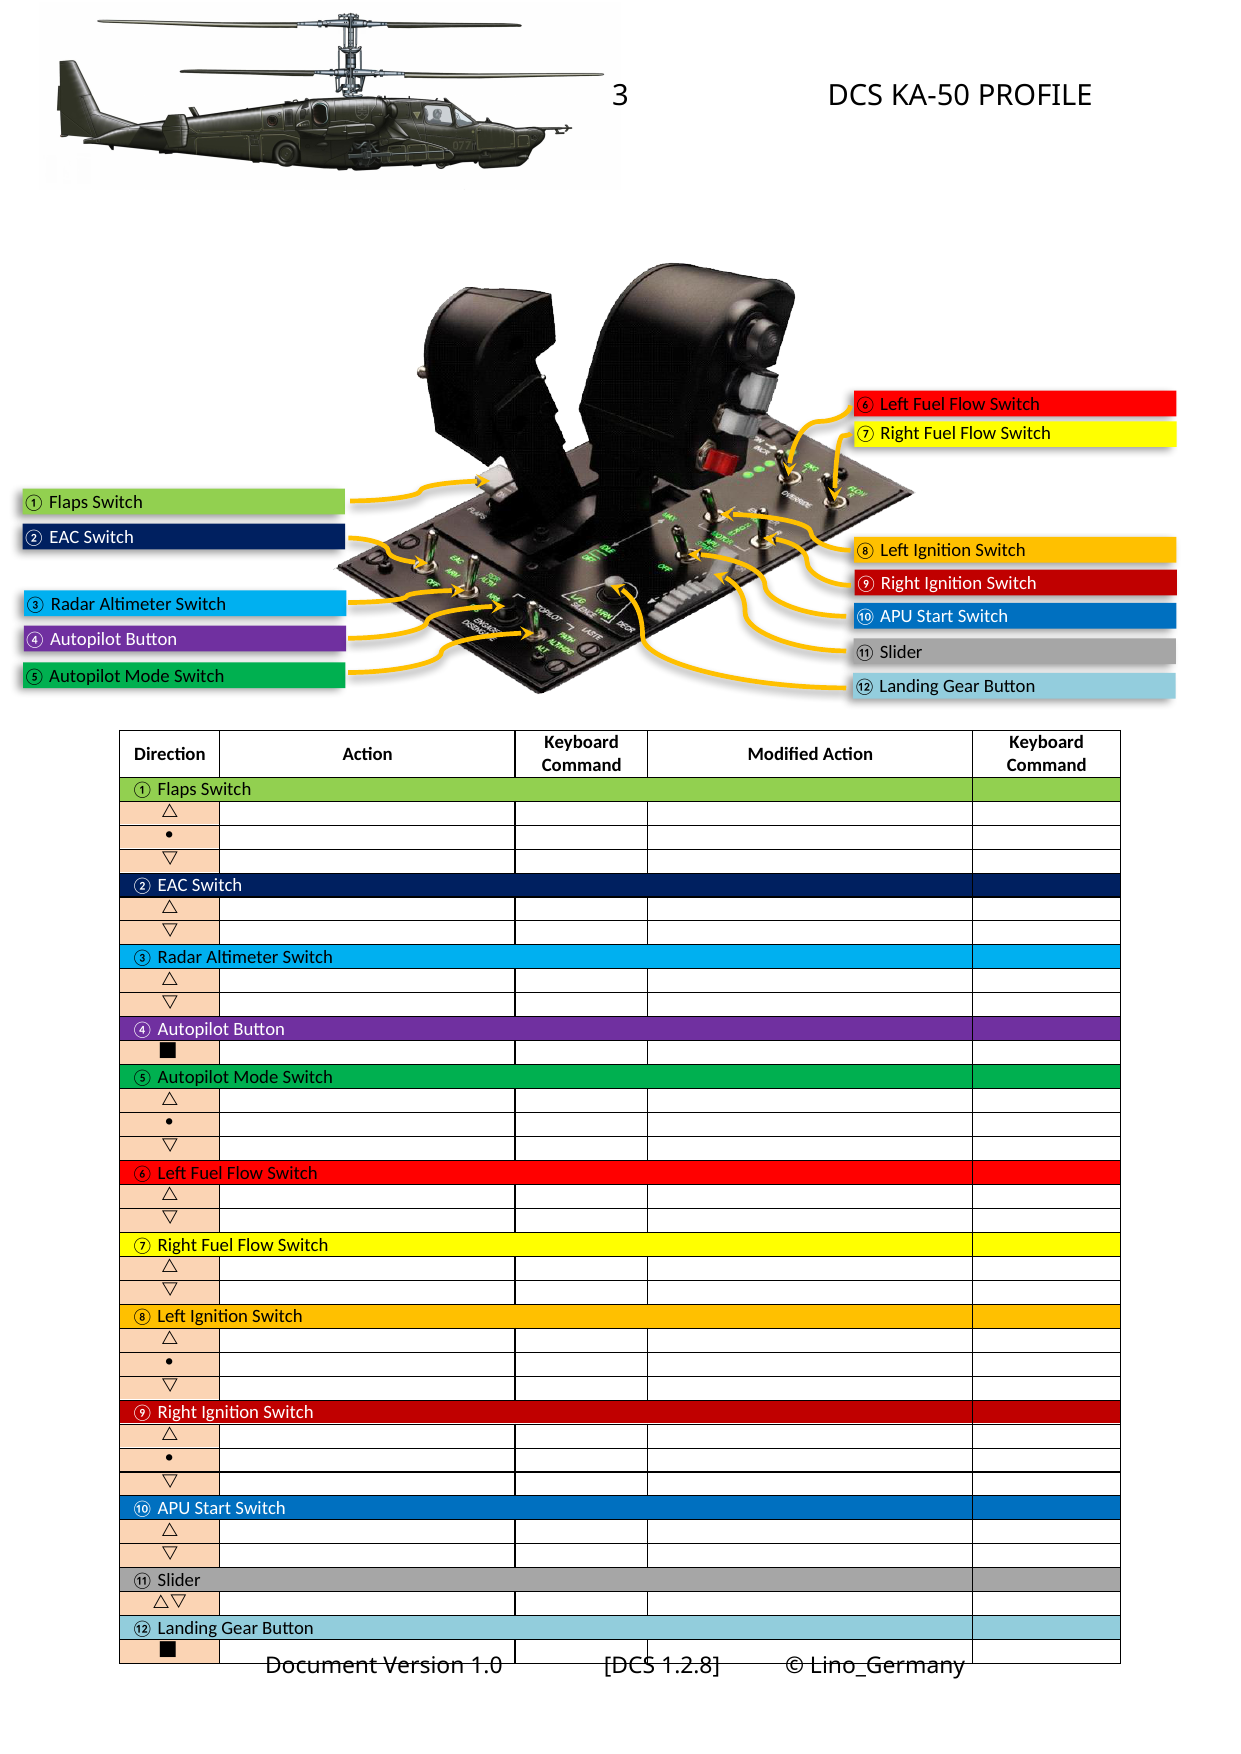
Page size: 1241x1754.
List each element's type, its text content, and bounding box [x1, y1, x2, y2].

table_cell [516, 802, 647, 824]
table_cell ⑫ Landing Gear Button [120, 1616, 972, 1639]
table_header Modified Action [648, 731, 972, 777]
table_cell [973, 1185, 1120, 1208]
table_header Direction [120, 731, 219, 777]
table_cell [120, 1281, 219, 1304]
table_cell ④ Autopilot Button [120, 1017, 972, 1040]
table_cell [648, 1281, 972, 1304]
table_cell ⑨ Right Ignition Switch [120, 1401, 972, 1423]
table_cell [648, 1640, 972, 1663]
table_cell [973, 921, 1120, 944]
table_cell [973, 1592, 1120, 1615]
table_cell [220, 1377, 514, 1399]
table_cell [973, 1137, 1120, 1160]
table_cell [120, 969, 219, 992]
table_cell [648, 1377, 972, 1399]
table_cell [648, 826, 972, 848]
table_cell [120, 1041, 219, 1064]
table_cell [973, 1089, 1120, 1112]
table_cell [973, 993, 1120, 1016]
picture [39, 2, 622, 190]
table_cell [516, 1137, 647, 1160]
table_cell [516, 1257, 647, 1280]
table_cell [648, 802, 972, 824]
table_cell [516, 1592, 647, 1615]
table_cell [220, 850, 514, 872]
table_cell [220, 1257, 514, 1280]
table_cell [973, 1425, 1120, 1447]
table_cell [120, 1473, 219, 1495]
table_cell [220, 921, 514, 944]
table_cell [973, 1065, 1120, 1088]
table_cell [120, 1353, 219, 1376]
table_cell [648, 993, 972, 1016]
table_cell [648, 1089, 972, 1112]
table_cell [648, 1329, 972, 1352]
table_header Keyboard Command [973, 731, 1120, 777]
table_cell [516, 1185, 647, 1208]
table_cell [516, 921, 647, 944]
table_cell [516, 826, 647, 848]
table_cell [120, 898, 219, 920]
table_cell [120, 1209, 219, 1232]
table_cell [648, 898, 972, 920]
table_cell [973, 969, 1120, 992]
table_cell [220, 1089, 514, 1112]
table_cell [220, 898, 514, 920]
table_cell [120, 1377, 219, 1399]
table_cell ⑧ Left Ignition Switch [120, 1305, 972, 1328]
table_cell [516, 1041, 647, 1064]
table_cell [973, 945, 1120, 968]
table_cell [516, 1209, 647, 1232]
table_cell ① Flaps Switch [120, 778, 972, 801]
table_cell [973, 1544, 1120, 1567]
table_cell [648, 1520, 972, 1543]
table_cell [516, 993, 647, 1016]
table_cell [220, 1473, 514, 1495]
table_cell [973, 1640, 1120, 1663]
table_cell ⑩ APU Start Switch [120, 1496, 972, 1519]
table_cell [516, 1520, 647, 1543]
table_cell [220, 1449, 514, 1471]
table_cell [973, 1113, 1120, 1136]
table_cell [973, 1473, 1120, 1495]
table_cell [648, 1353, 972, 1376]
table_cell ⑪ Slider [120, 1568, 972, 1591]
table_cell [220, 802, 514, 824]
table_cell [973, 1257, 1120, 1280]
table_cell [648, 1137, 972, 1160]
table_cell [516, 1281, 647, 1304]
table_cell [973, 1520, 1120, 1543]
table_cell [973, 826, 1120, 848]
table_cell [516, 1113, 647, 1136]
table_cell [120, 993, 219, 1016]
table_cell [120, 1257, 219, 1280]
table_cell [120, 850, 219, 872]
table_cell [648, 1185, 972, 1208]
table_cell [220, 1137, 514, 1160]
table_cell [648, 1257, 972, 1280]
table_cell [973, 1401, 1120, 1423]
table_cell [973, 1209, 1120, 1232]
table_cell [120, 802, 219, 824]
table_cell [648, 921, 972, 944]
table_cell [220, 1281, 514, 1304]
table_cell [120, 1185, 219, 1208]
table_cell [220, 1209, 514, 1232]
table_cell [516, 1353, 647, 1376]
table_cell [120, 1425, 219, 1447]
table_cell [516, 1089, 647, 1112]
table_cell [516, 1377, 647, 1399]
table_cell [120, 1137, 219, 1160]
table_cell [516, 1329, 647, 1352]
table_cell [973, 850, 1120, 872]
table_cell [648, 1473, 972, 1495]
table_cell [220, 1640, 514, 1663]
table_cell [120, 1089, 219, 1112]
table_header Action [220, 731, 514, 777]
table_cell [973, 778, 1120, 801]
table_cell ⑥ Left Fuel Flow Switch [120, 1161, 972, 1184]
table_cell [220, 826, 514, 848]
table_cell [973, 1161, 1120, 1184]
table_cell [120, 1449, 219, 1471]
table_cell [973, 1353, 1120, 1376]
table_cell [516, 850, 647, 872]
table_cell [648, 1544, 972, 1567]
table_cell [516, 1473, 647, 1495]
table_cell [516, 1544, 647, 1567]
table_cell [220, 1353, 514, 1376]
table_cell [516, 1640, 647, 1663]
table_cell [120, 1544, 219, 1567]
table_cell [973, 898, 1120, 920]
table_cell [120, 1592, 219, 1615]
table_cell ⑤ Autopilot Mode Switch [120, 1065, 972, 1088]
table_cell [220, 1425, 514, 1447]
picture [280, 201, 993, 730]
table_cell [973, 1017, 1120, 1040]
table_cell [973, 1233, 1120, 1256]
table_cell [973, 1041, 1120, 1064]
table_cell [648, 1113, 972, 1136]
table_cell [220, 1113, 514, 1136]
table_cell [973, 1496, 1120, 1519]
table_cell [973, 1305, 1120, 1328]
table_cell [220, 1592, 514, 1615]
table_header Keyboard Command [516, 731, 647, 777]
table_cell [973, 1449, 1120, 1471]
table_cell [516, 898, 647, 920]
table_cell [648, 1041, 972, 1064]
table_cell [648, 850, 972, 872]
table_cell [220, 1544, 514, 1567]
table_cell [120, 1520, 219, 1543]
table_cell [648, 1592, 972, 1615]
table_cell [973, 1568, 1120, 1591]
table_cell [648, 1449, 972, 1471]
table_cell [220, 1329, 514, 1352]
table_cell [516, 1425, 647, 1447]
table_cell [648, 1209, 972, 1232]
table_cell [220, 993, 514, 1016]
table_cell ⑦ Right Fuel Flow Switch [120, 1233, 972, 1256]
table_cell [220, 1520, 514, 1543]
table_cell [120, 1113, 219, 1136]
table_cell [120, 1640, 219, 1663]
table_cell [220, 1185, 514, 1208]
table_cell [120, 826, 219, 848]
table_cell [973, 1616, 1120, 1639]
table_cell [973, 1329, 1120, 1352]
table_cell [516, 1449, 647, 1471]
table_cell [973, 1377, 1120, 1399]
table_cell [220, 1041, 514, 1064]
table_cell ② EAC Switch [120, 874, 972, 896]
table_cell [648, 1425, 972, 1447]
table_cell [120, 1329, 219, 1352]
table_cell [220, 969, 514, 992]
table_cell [120, 921, 219, 944]
table_cell [973, 802, 1120, 824]
table_cell [973, 874, 1120, 896]
table_cell [973, 1281, 1120, 1304]
table_cell ③ Radar Altimeter Switch [120, 945, 972, 968]
table_cell [648, 969, 972, 992]
table_cell [516, 969, 647, 992]
